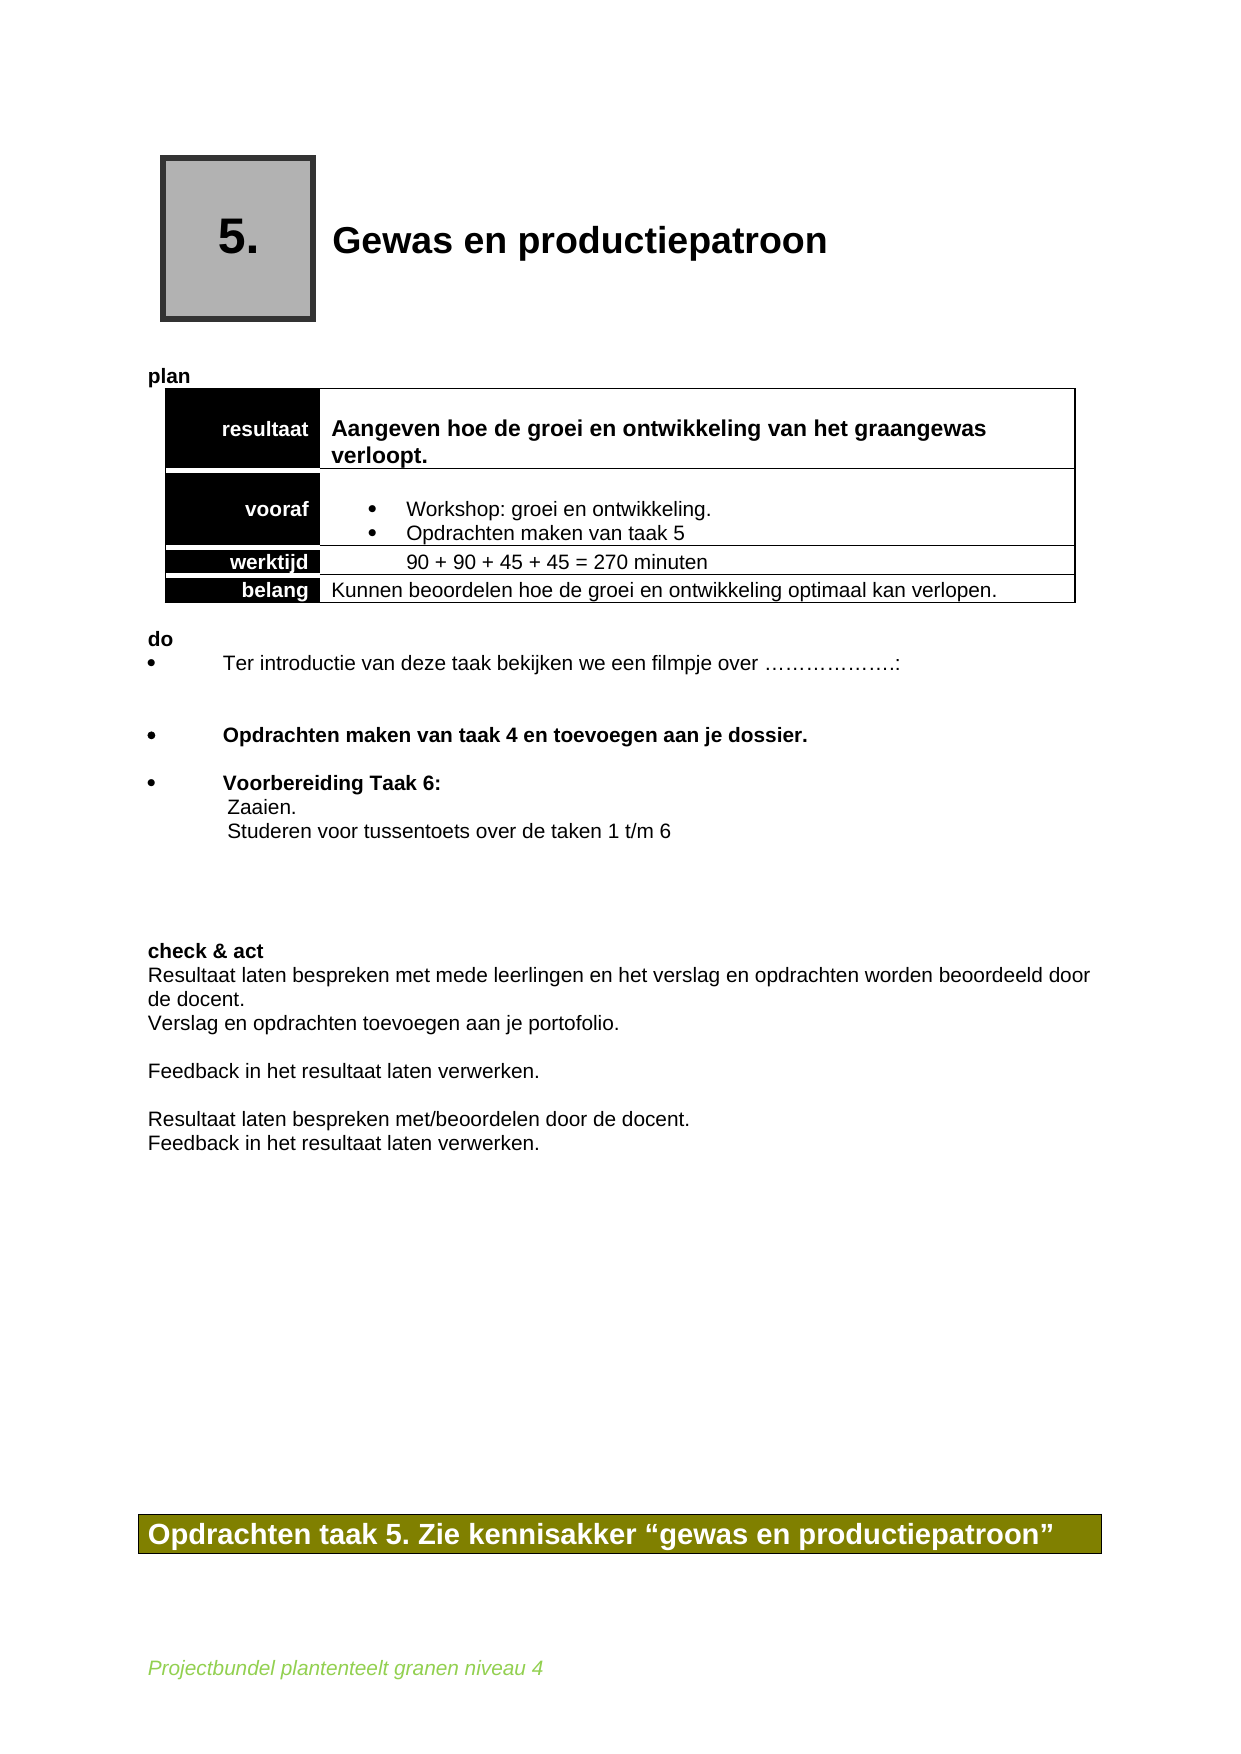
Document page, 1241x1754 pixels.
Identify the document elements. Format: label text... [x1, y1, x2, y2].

text Resultaat laten bespreken met/beoordelen door de docent. [148, 1107, 1093, 1131]
text Feedback in het resultaat laten verwerken. [148, 1059, 1093, 1083]
text do [148, 627, 1093, 651]
list Ter introductie van deze taak bekijken we een filmpje over ……………….: [148, 651, 1093, 675]
table_header Aangeven hoe de groei en ontwikkeling van het graangewas verloopt. [320, 389, 1074, 468]
list Zaaien. [221, 795, 1093, 819]
text check & act [148, 939, 1093, 963]
table_cell 5. Gewas en productiepatroon [148, 148, 1070, 331]
text Studeren voor tussentoets over de taken 1 t/m 6 [148, 819, 1093, 843]
table_cell vooraf [166, 473, 320, 545]
table_cell belang [166, 578, 320, 602]
text Feedback in het resultaat laten verwerken. [148, 1131, 1093, 1154]
table_cell Kunnen beoordelen hoe de groei en ontwikkeling optimaal kan verlopen. [320, 575, 1074, 602]
text Verslag en opdrachten toevoegen aan je portofolio. [148, 1011, 1093, 1035]
table_cell Workshop: groei en ontwikkeling. Opdrachten maken van taak 5 [320, 469, 1074, 545]
list Opdrachten maken van taak 4 en toevoegen aan je dossier. [148, 723, 1093, 747]
text plan [148, 364, 1093, 388]
subtitle Opdrachten taak 5. Zie kennisakker “gewas en productiepatroon” [139, 1515, 1101, 1553]
table_cell 90 + 90 + 45 + 45 = 270 minuten [320, 546, 1074, 573]
table_header resultaat [166, 389, 320, 468]
table_cell werktijd [166, 550, 320, 573]
list Voorbereiding Taak 6: [148, 771, 1093, 795]
text Resultaat laten bespreken met mede leerlingen en het verslag en opdrachten worden beoordeeld door de docent. [148, 963, 1093, 1011]
